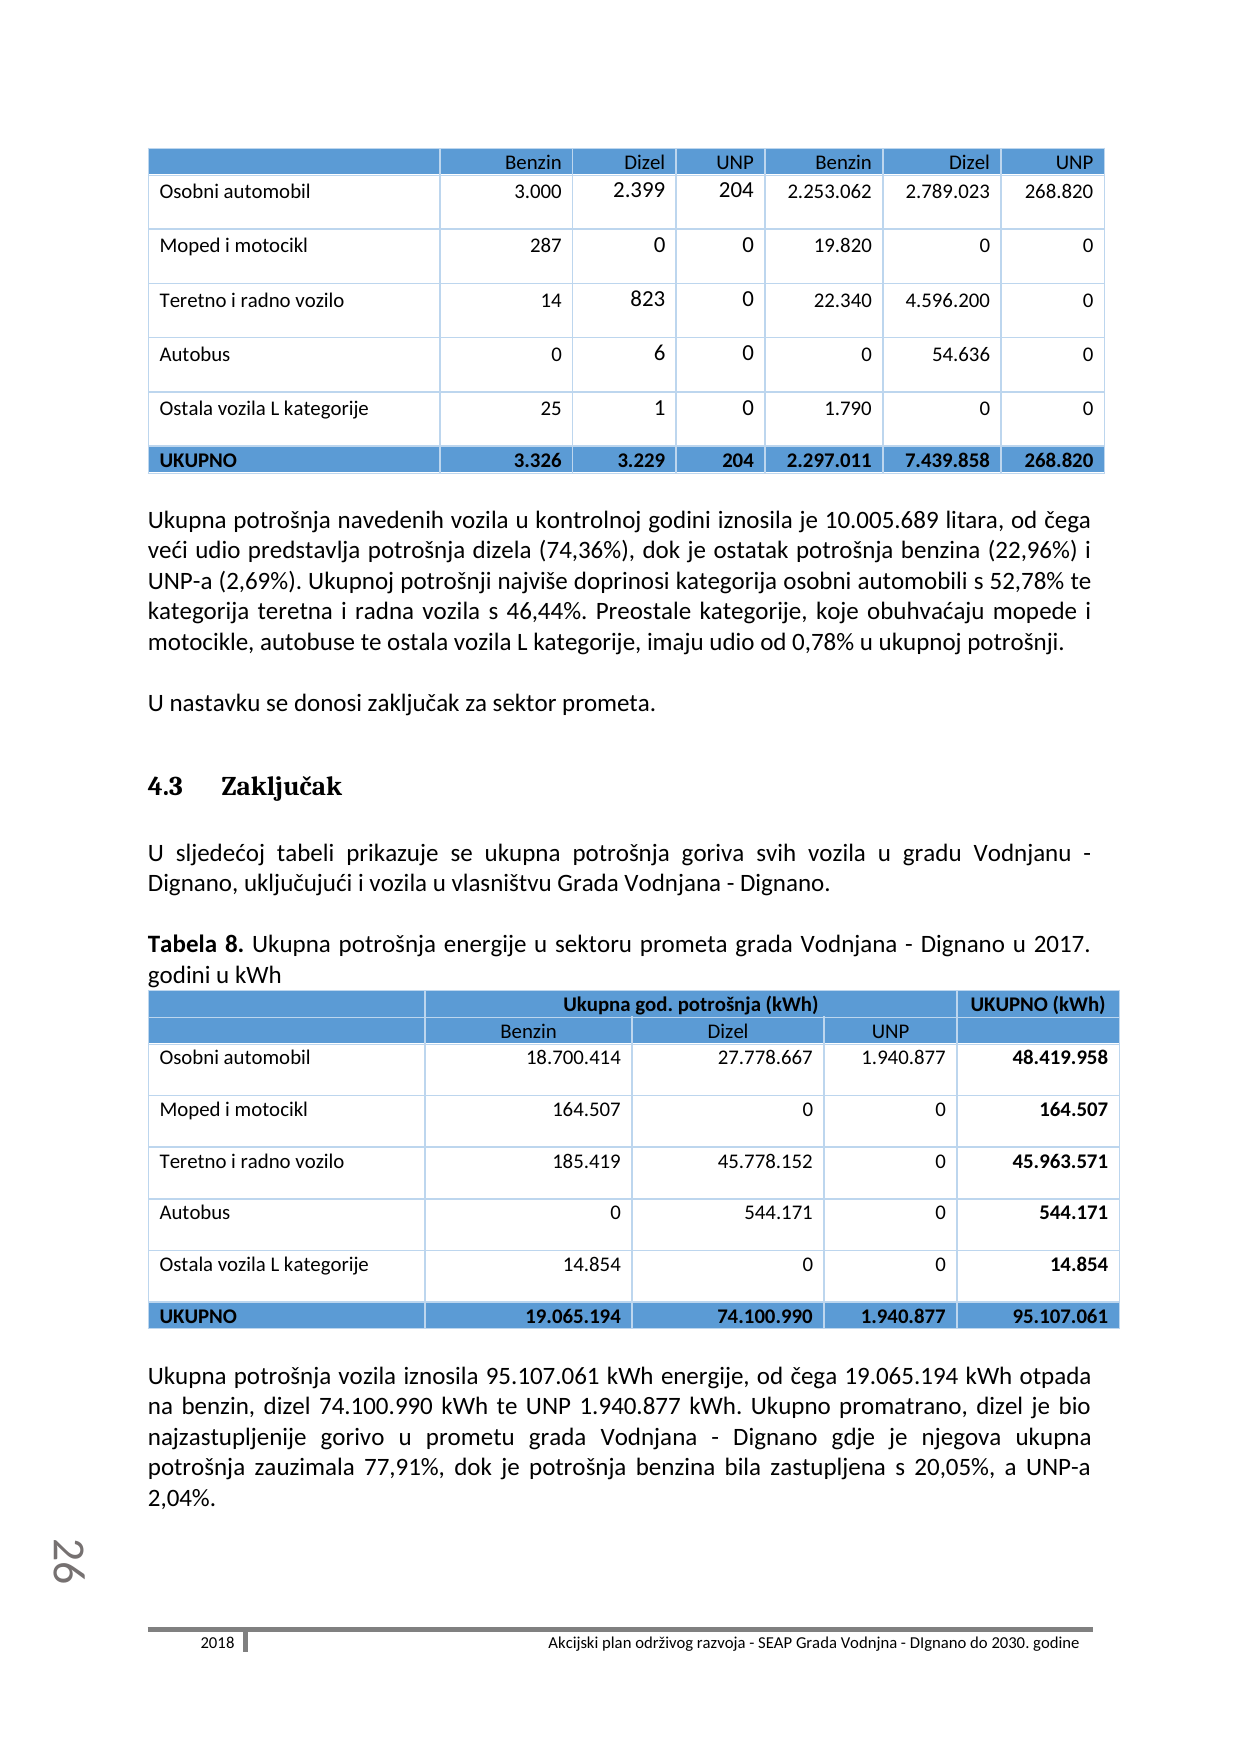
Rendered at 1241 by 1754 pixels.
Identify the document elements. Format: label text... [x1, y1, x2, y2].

table_cell 3.000 [441, 176, 572, 228]
table_cell Autobus [149, 1200, 424, 1249]
text U nastavku se donosi zaključak za sektor prometa. [148, 687, 1093, 718]
table_cell 18.700.414 [426, 1045, 631, 1094]
table_cell 204 [677, 176, 764, 228]
table_cell 3.229 [573, 447, 675, 472]
subtitle 4.3 Zaključak [148, 771, 1093, 802]
table_cell 19.820 [766, 230, 882, 283]
table_cell 95.107.061 [958, 1303, 1119, 1328]
table_cell 0 [1002, 338, 1104, 391]
table_cell 0 [677, 284, 764, 337]
table_cell 204 [677, 447, 764, 472]
table_cell 0 [825, 1148, 956, 1198]
table_cell 2.789.023 [884, 176, 1000, 228]
table_cell 45.963.571 [958, 1148, 1119, 1198]
table_cell 0 [825, 1251, 956, 1301]
table_cell 1.790 [766, 393, 882, 445]
table_cell 2.399 [573, 176, 675, 228]
table_cell UNP [1002, 149, 1104, 174]
text U sljedećoj tabeli prikazuje se ukupna potrošnja goriva svih vozila u gradu Vodnjanu - Dignano, uključujući i vozila u vlasništvu Grada Vodnjana - Dignano. [148, 837, 1093, 898]
table_cell 25 [441, 393, 572, 445]
table_cell 1.940.877 [825, 1303, 956, 1328]
table_cell 0 [825, 1200, 956, 1249]
table_cell Osobni automobil [149, 1045, 424, 1094]
text Ukupna potrošnja navedenih vozila u kontrolnoj godini iznosila je 10.005.689 litara, od čega veći udio predstavlja potrošnja dizela (74,36%), dok je ostatak potrošnja benzina (22,96%) i UNP-a (2,69%). Ukupnoj potrošnji najviše doprinosi kategorija osobni automobili s 52,78% te kategorija teretna i radna vozila s 46,44%. Preostale kategorije, koje obuhvaćaju mopede i motocikle, autobuse te ostala vozila L kategorije, imaju udio od 0,78% u ukupnoj potrošnji. [148, 504, 1093, 657]
table_cell 0 [677, 393, 764, 445]
table_cell 14 [441, 284, 572, 337]
table_cell Benzin [766, 149, 882, 174]
table_cell 7.439.858 [884, 447, 1000, 472]
table_cell UKUPNO [149, 447, 439, 472]
table_cell 45.778.152 [633, 1148, 823, 1198]
table_cell 27.778.667 [633, 1045, 823, 1094]
table_cell 0 [1002, 230, 1104, 283]
table_cell 0 [1002, 393, 1104, 445]
table_cell Osobni automobil [149, 176, 439, 228]
table_cell 268.820 [1002, 447, 1104, 472]
table_cell 185.419 [426, 1148, 631, 1198]
table_cell 0 [825, 1096, 956, 1146]
table_cell Dizel [633, 1018, 823, 1043]
table_cell 164.507 [958, 1096, 1119, 1146]
table_cell 0 [633, 1096, 823, 1146]
table_cell [958, 1018, 1119, 1043]
table_header UKUPNO (kWh) [958, 991, 1119, 1016]
table_cell 4.596.200 [884, 284, 1000, 337]
table_cell 287 [441, 230, 572, 283]
table_cell UNP [677, 149, 764, 174]
table_cell 544.171 [633, 1200, 823, 1249]
table_cell 14.854 [426, 1251, 631, 1301]
table_cell 22.340 [766, 284, 882, 337]
table_header [149, 991, 424, 1016]
table_cell 48.419.958 [958, 1045, 1119, 1094]
table_cell 1.940.877 [825, 1045, 956, 1094]
table_cell Teretno i radno vozilo [149, 1148, 424, 1198]
table_cell 6 [573, 338, 675, 391]
table_cell 268.820 [1002, 176, 1104, 228]
table_cell 0 [426, 1200, 631, 1249]
table_cell 0 [677, 338, 764, 391]
text Ukupna potrošnja vozila iznosila 95.107.061 kWh energije, od čega 19.065.194 kWh otpada na benzin, dizel 74.100.990 kWh te UNP 1.940.877 kWh. Ukupno promatrano, dizel je bio najzastupljenije gorivo u prometu grada Vodnjana - Dignano gdje je njegova ukupna potrošnja zauzimala 77,91%, dok je potrošnja benzina bila zastupljena s 20,05%, a UNP-a 2,04%. [148, 1360, 1093, 1512]
table_cell 544.171 [958, 1200, 1119, 1249]
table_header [149, 149, 439, 174]
table_cell Ostala vozila L kategorije [149, 1251, 424, 1301]
table_cell 1 [573, 393, 675, 445]
table_cell UKUPNO [149, 1303, 424, 1328]
table_cell Autobus [149, 338, 439, 391]
table_cell 2.297.011 [766, 447, 882, 472]
table_cell 0 [766, 338, 882, 391]
table_cell 0 [441, 338, 572, 391]
table_cell 164.507 [426, 1096, 631, 1146]
table_header Ukupna god. potrošnja (kWh) [426, 991, 956, 1016]
table_cell 54.636 [884, 338, 1000, 391]
table_cell 74.100.990 [633, 1303, 823, 1328]
table_cell 0 [884, 230, 1000, 283]
table_cell Dizel [884, 149, 1000, 174]
table_cell 14.854 [958, 1251, 1119, 1301]
table_cell Benzin [441, 149, 572, 174]
table_cell UNP [825, 1018, 956, 1043]
table_cell Teretno i radno vozilo [149, 284, 439, 337]
table_cell Benzin [426, 1018, 631, 1043]
table_cell 0 [573, 230, 675, 283]
table_cell Moped i motocikl [149, 1096, 424, 1146]
table_cell 3.326 [441, 447, 572, 472]
table_cell Moped i motocikl [149, 230, 439, 283]
table_cell 19.065.194 [426, 1303, 631, 1328]
table_cell Dizel [573, 149, 675, 174]
table_cell Ostala vozila L kategorije [149, 393, 439, 445]
table_cell 0 [633, 1251, 823, 1301]
table_cell 0 [884, 393, 1000, 445]
table_cell [149, 1018, 424, 1043]
table_cell 0 [677, 230, 764, 283]
text Tabela 8. Ukupna potrošnja energije u sektoru prometa grada Vodnjana - Dignano u 2017. godini u kWh [148, 928, 1093, 989]
table_cell 2.253.062 [766, 176, 882, 228]
table_cell 823 [573, 284, 675, 337]
table_cell 0 [1002, 284, 1104, 337]
